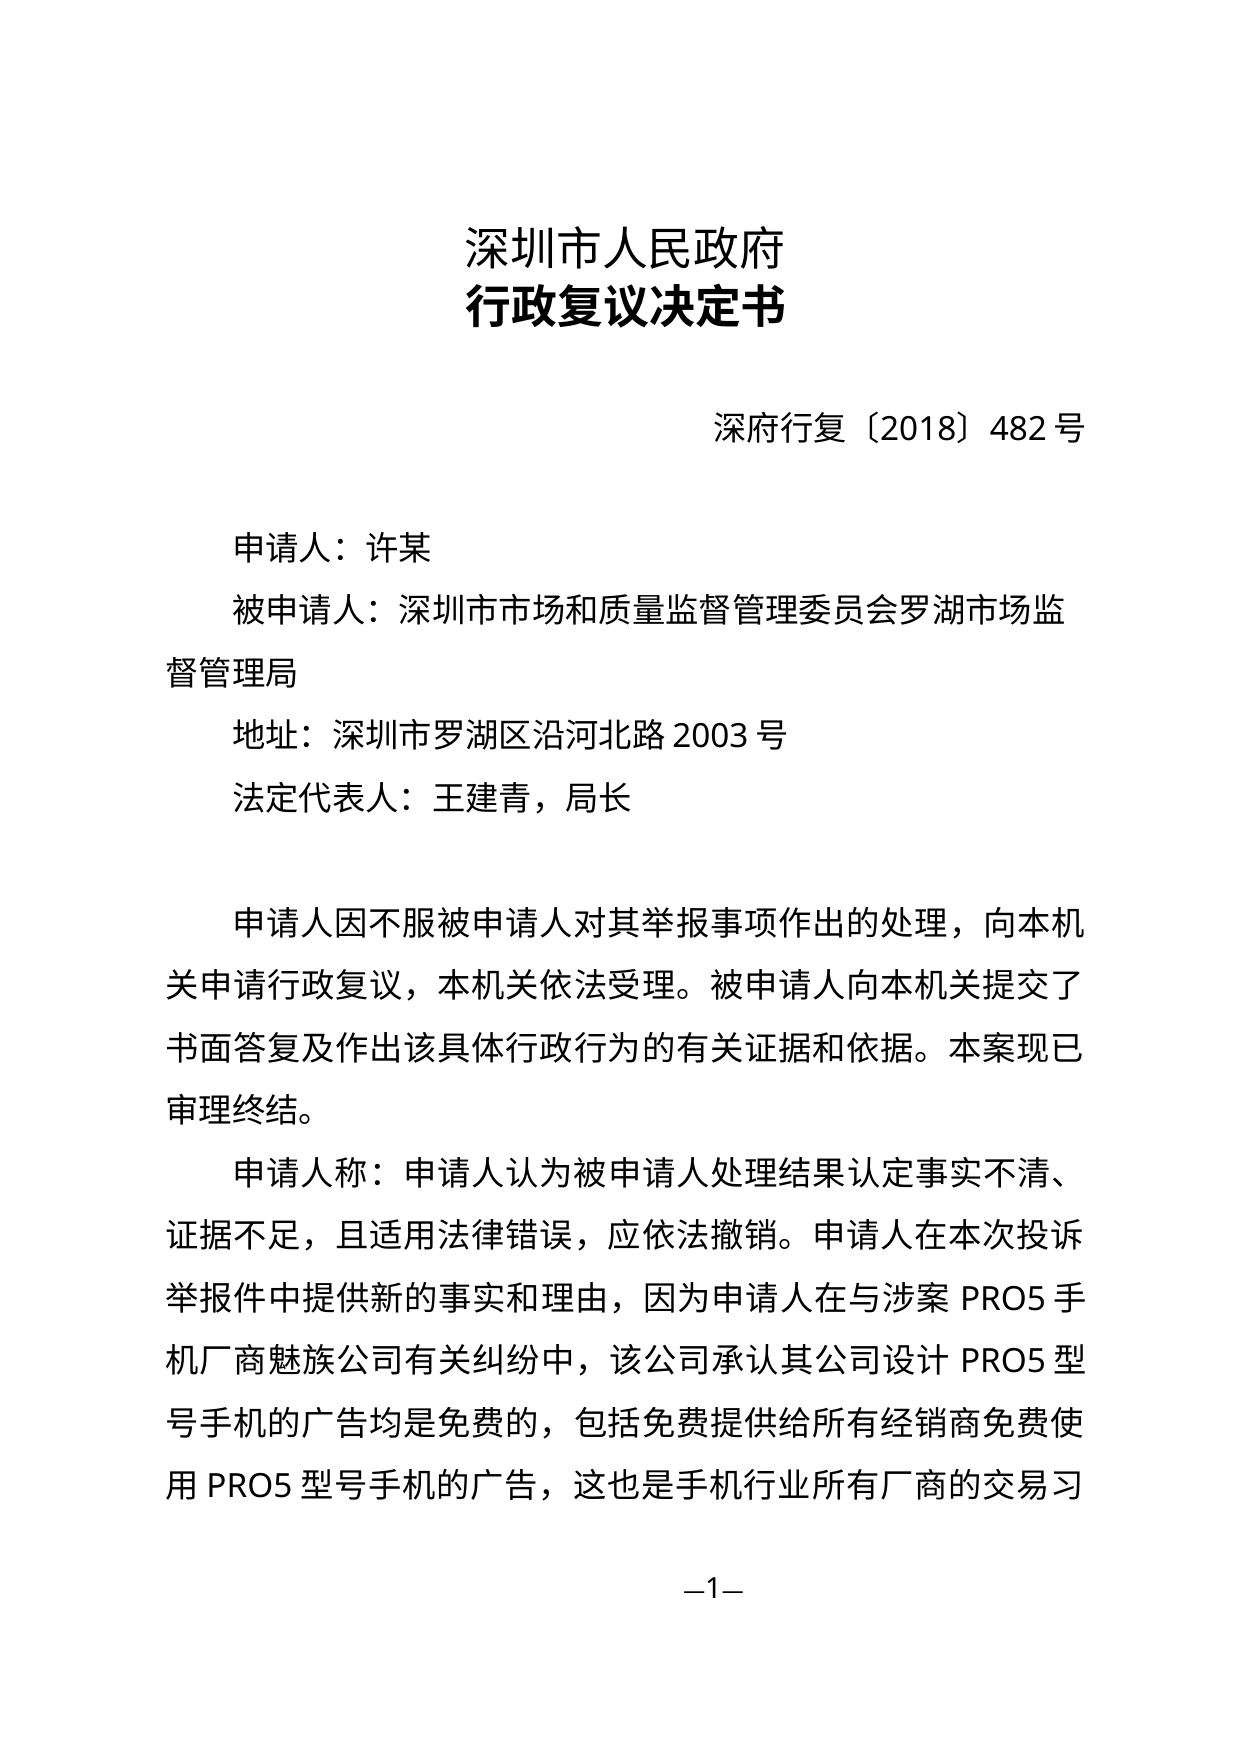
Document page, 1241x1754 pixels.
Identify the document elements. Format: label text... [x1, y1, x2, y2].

text 深圳市人民政府 [165, 218, 1084, 277]
text 法定代表人：王建青，局长 [165, 760, 1087, 823]
text 行政复议决定书 [165, 277, 1087, 335]
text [165, 1135, 1087, 1510]
text 被申请人：深圳市市场和质量监督管理委员会罗湖市场监督管理局 [165, 573, 1087, 698]
text 地址：深圳市罗湖区沿河北路2003号 [165, 698, 1087, 760]
text 申请人因不服被申请人对其举报事项作出的处理，向本机关申请行政复议，本机关依法受理。被申请人向本机关提交了书面答复及作出该具体行政行为的有关证据和依据。本案现已审理终结。 [165, 885, 1087, 1135]
text 深府行复〔2018〕482号 [165, 393, 1087, 452]
text 申请人：许某 [232, 510, 1087, 573]
